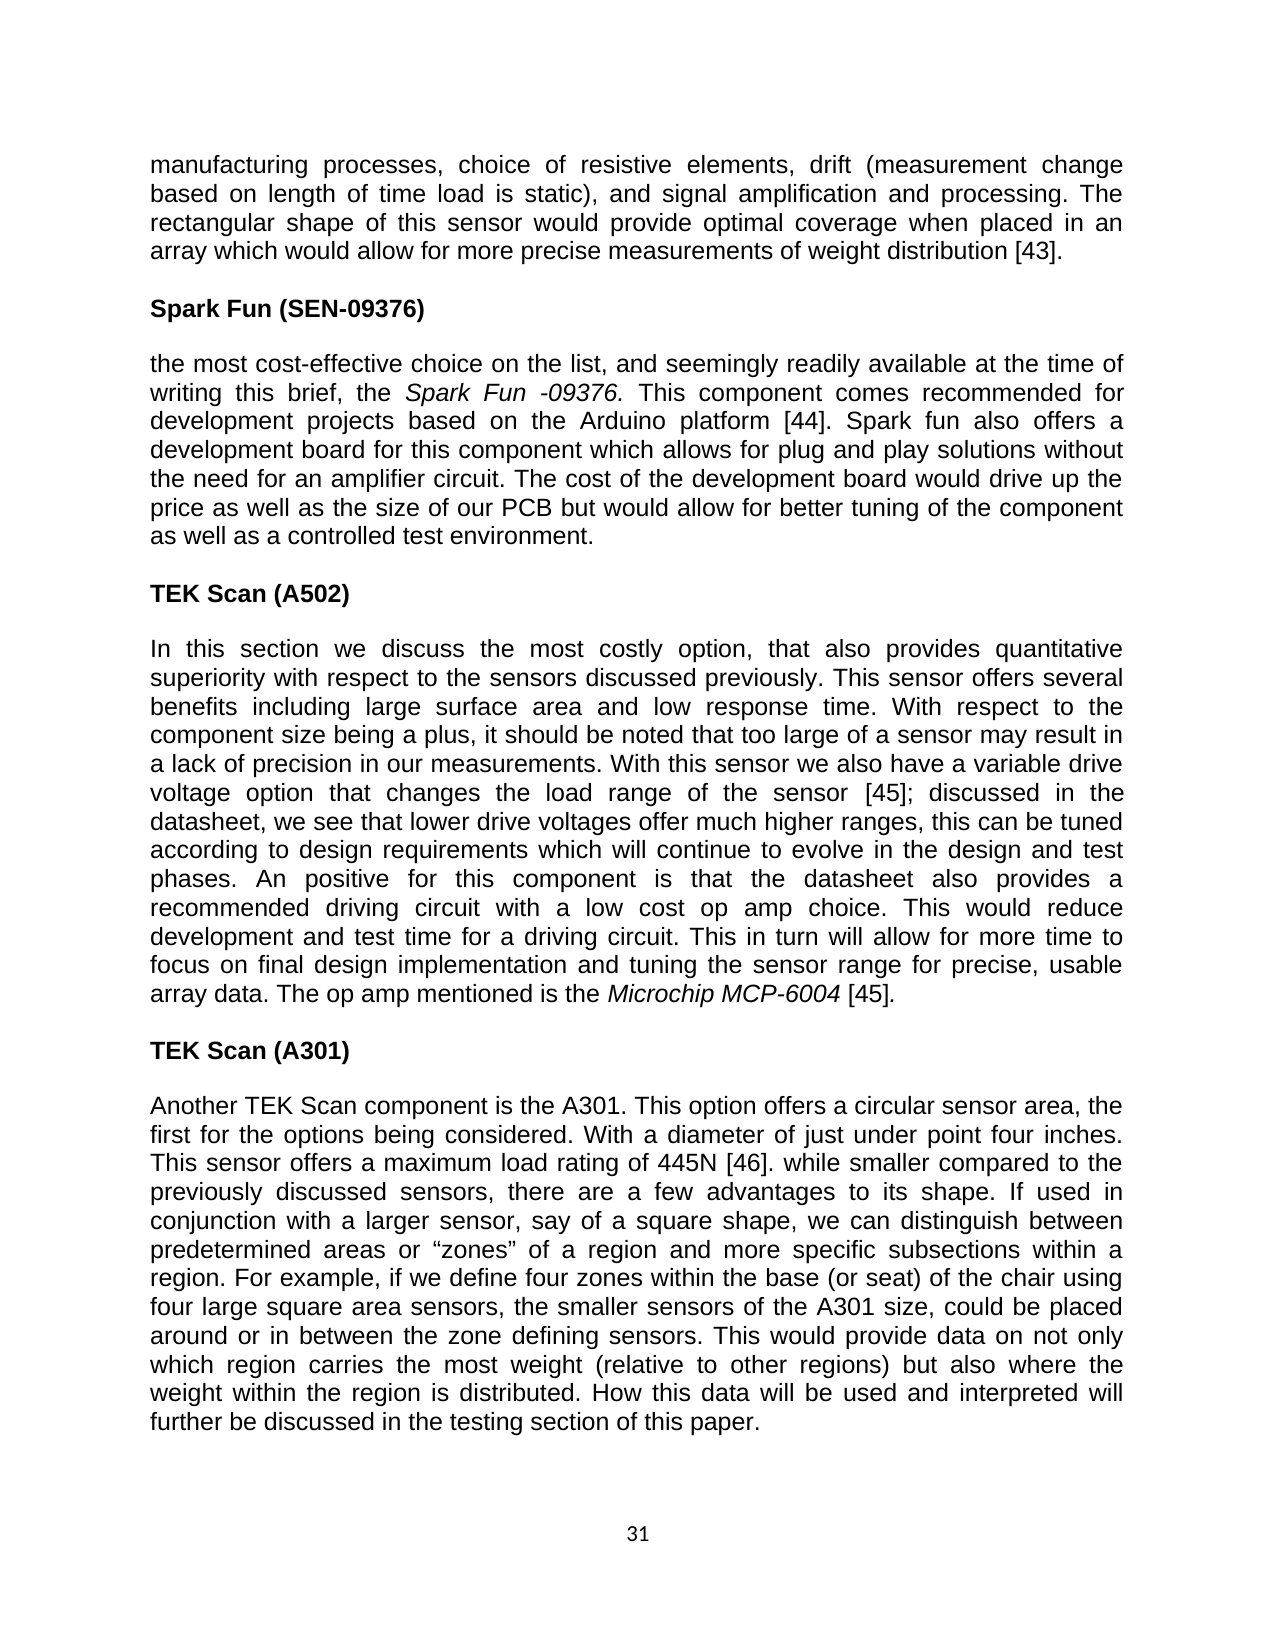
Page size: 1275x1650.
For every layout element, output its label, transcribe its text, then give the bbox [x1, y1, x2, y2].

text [150, 150, 1125, 265]
text Spark Fun (SEN-09376) [150, 294, 1125, 322]
text In this section we discuss the most costly option, that also provides quantitative superiority with respect to the sensors discussed previously. This sensor offers several benefits including large surface area and low response time. With respect to the component size being a plus, it should be noted that too large of a sensor may result in a lack of precision in our measurements. With this sensor we also have a variable drive voltage option that changes the load range of the sensor [45]; discussed in the datasheet, we see that lower drive voltages offer much higher ranges, this can be tuned according to design requirements which will continue to evolve in the design and test phases. An positive for this component is that the datasheet also provides a recommended driving circuit with a low cost op amp choice. This would reduce development and test time for a driving circuit. This in turn will allow for more time to focus on final design implementation and tuning the sensor range for precise, usable array data. The op amp mentioned is the Microchip MCP-6004 [45]. [150, 634, 1125, 1008]
text Another TEK Scan component is the A301. This option offers a circular sensor area, the first for the options being considered. With a diameter of just under point four inches. This sensor offers a maximum load rating of 445N [46]. while smaller compared to the previously discussed sensors, there are a few advantages to its shape. If used in conjunction with a larger sensor, say of a square shape, we can distinguish between predetermined areas or “zones” of a region and more specific subsections within a region. For example, if we define four zones within the base (or seat) of the chair using four large square area sensors, the smaller sensors of the A301 size, could be placed around or in between the zone defining sensors. This would provide data on not only which region carries the most weight (relative to other regions) but also where the weight within the region is distributed. How this data will be used and interpreted will further be discussed in the testing section of this paper. [150, 1091, 1125, 1436]
text the most cost-effective choice on the list, and seemingly readily available at the time of writing this brief, the Spark Fun -09376. This component comes recommended for development projects based on the Arduino platform [44]. Spark fun also offers a development board for this component which allows for plug and play solutions without the need for an amplifier circuit. The cost of the development board would drive up the price as well as the size of our PCB but would allow for better tuning of the component as well as a controlled test environment. [150, 349, 1125, 550]
text TEK Scan (A301) [150, 1036, 1125, 1064]
text TEK Scan (A502) [150, 579, 1125, 608]
